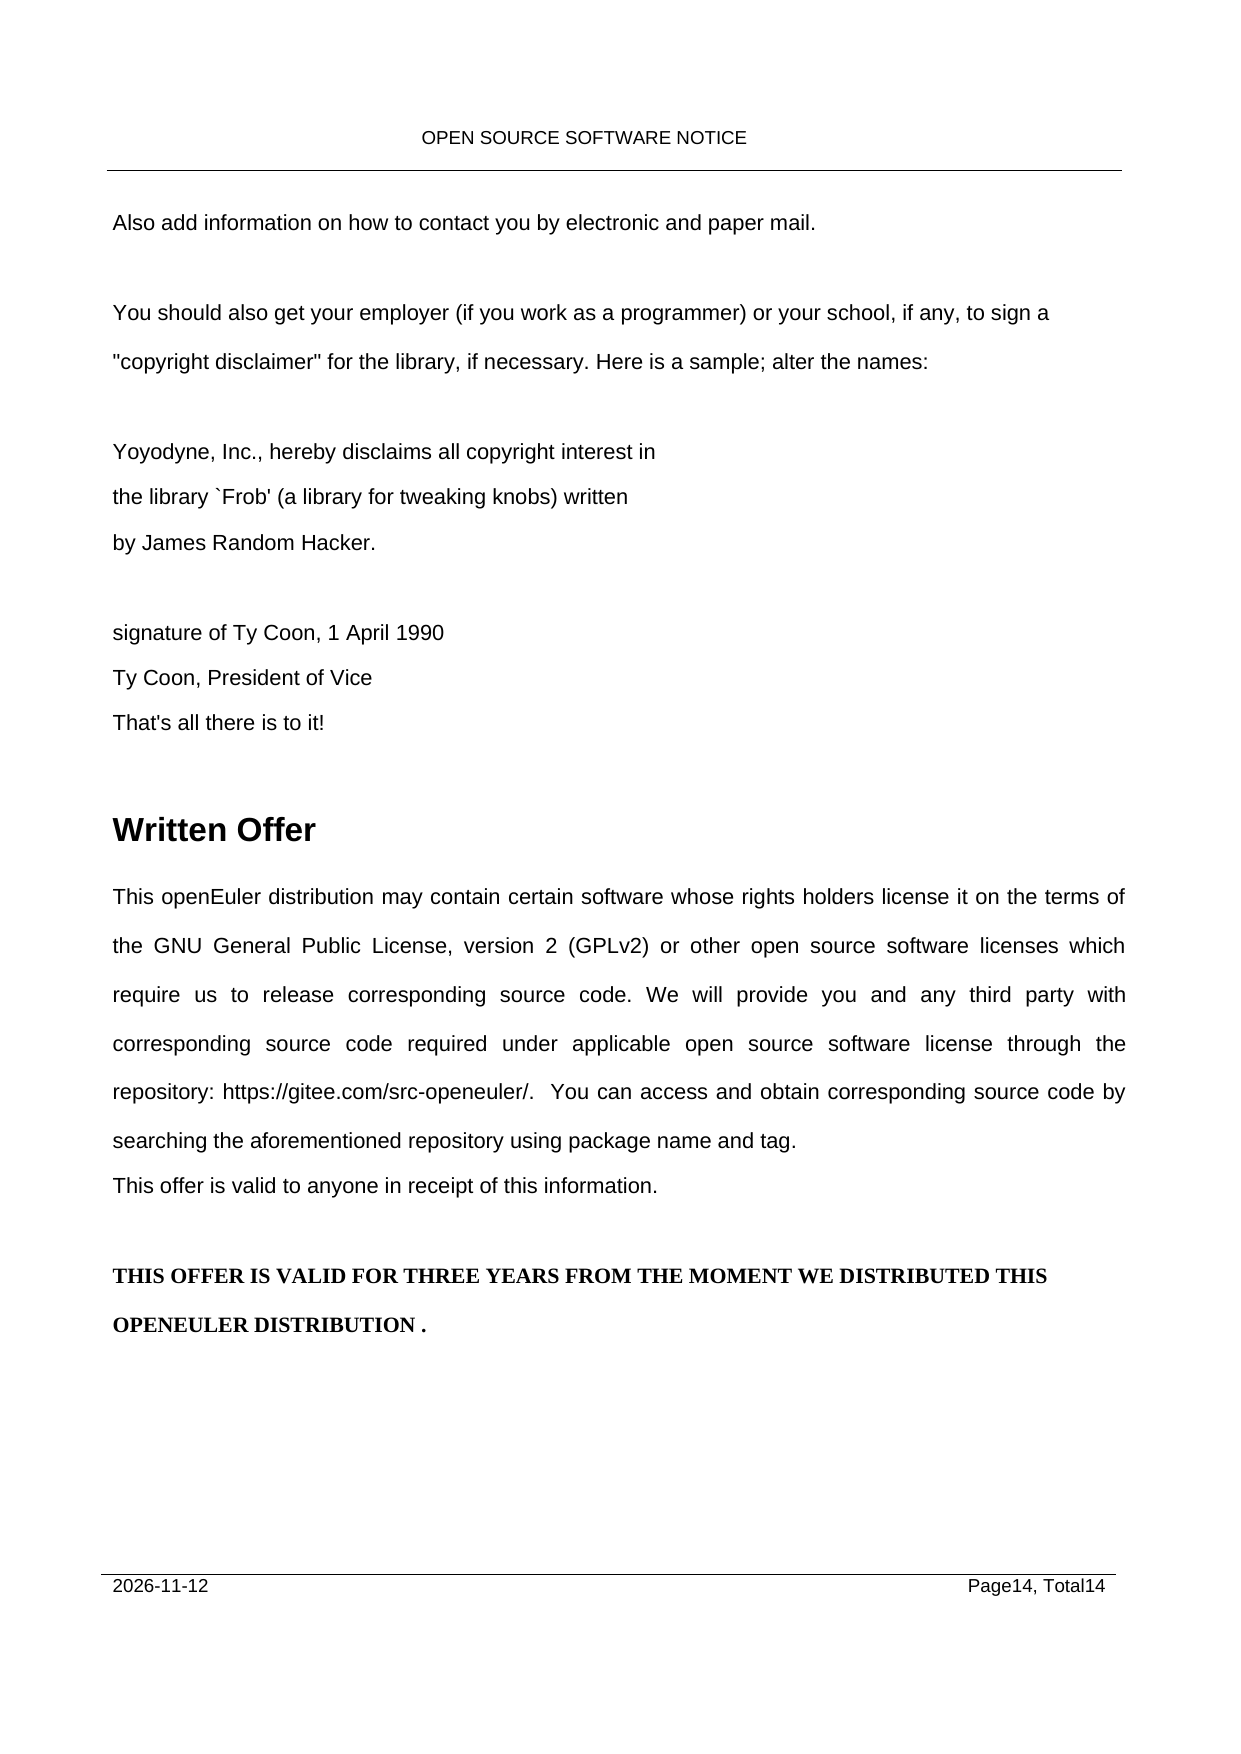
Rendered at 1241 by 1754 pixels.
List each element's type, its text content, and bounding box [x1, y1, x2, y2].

text signature of Ty Coon, 1 April 1990 [112, 616, 1128, 648]
text Ty Coon, President of Vice [112, 661, 1128, 693]
text Also add information on how to contact you by electronic and paper mail. [112, 206, 1128, 239]
text by James Random Hacker. [112, 526, 1128, 558]
text This offer is valid to anyone in receipt of this information. [112, 1169, 1128, 1202]
text Yoyodyne, Inc., hereby disclaims all copyright interest in [112, 436, 1128, 468]
text This openEuler distribution may contain certain software whose rights holders license it on the terms of the GNU General Public License, version 2 (GPLv2) or other open source software licenses which require us to release corresponding source code. We will provide you and any third party with corresponding source code required under applicable open source software license through the repository: https://gitee.com/src-openeuler/. You can access and obtain corresponding source code by searching the aforementioned repository using package name and tag. [112, 881, 1128, 1157]
text You should also get your employer (if you work as a programmer) or your school, if any, to sign a "copyright disclaimer" for the library, if necessary. Here is a sample; alter the names: [112, 297, 1128, 378]
text Written Offer [112, 796, 1128, 861]
text the library `Frob' (a library for tweaking knobs) written [112, 481, 1128, 513]
text THIS OFFER IS VALID FOR THREE YEARS FROM THE MOMENT WE DISTRIBUTED THIS OPENEULER DISTRIBUTION . [112, 1259, 1128, 1341]
text That's all there is to it! [112, 706, 1128, 739]
